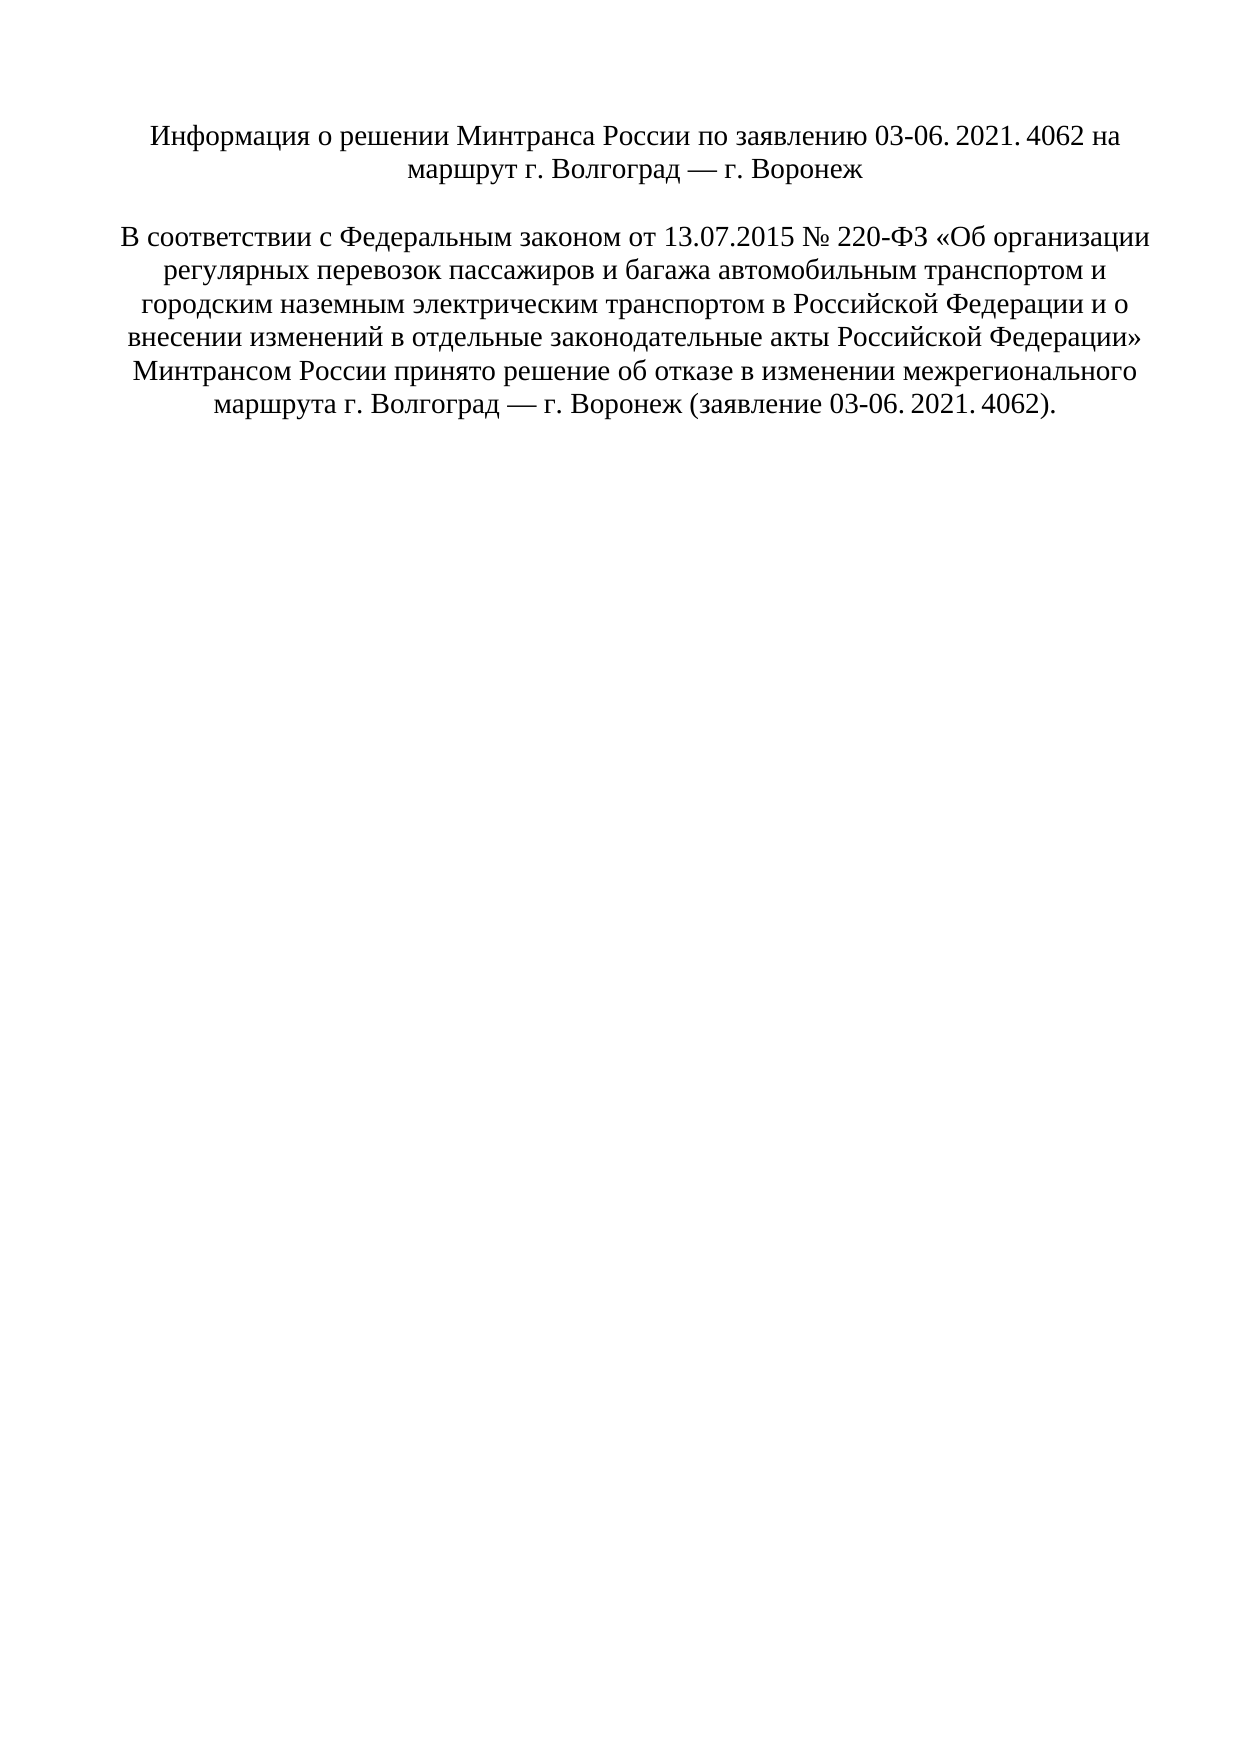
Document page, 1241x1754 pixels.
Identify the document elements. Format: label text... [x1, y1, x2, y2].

text Информация о решении Минтранса России по заявлению 03-06. 2021. 4062 на маршрут г. Волгоград — г. Воронеж [118, 118, 1152, 185]
text В соответствии с Федеральным законом от 13.07.2015 № 220-ФЗ «Об организации регулярных перевозок пассажиров и багажа автомобильным транспортом и городским наземным электрическим транспортом в Российской Федерации и о внесении изменений в отдельные законодательные акты Российской Федерации» Минтрансом России принято решение об отказе в изменении межрегионального маршрута г. Волгоград — г. Воронеж (заявление 03-06. 2021. 4062). [118, 219, 1152, 420]
